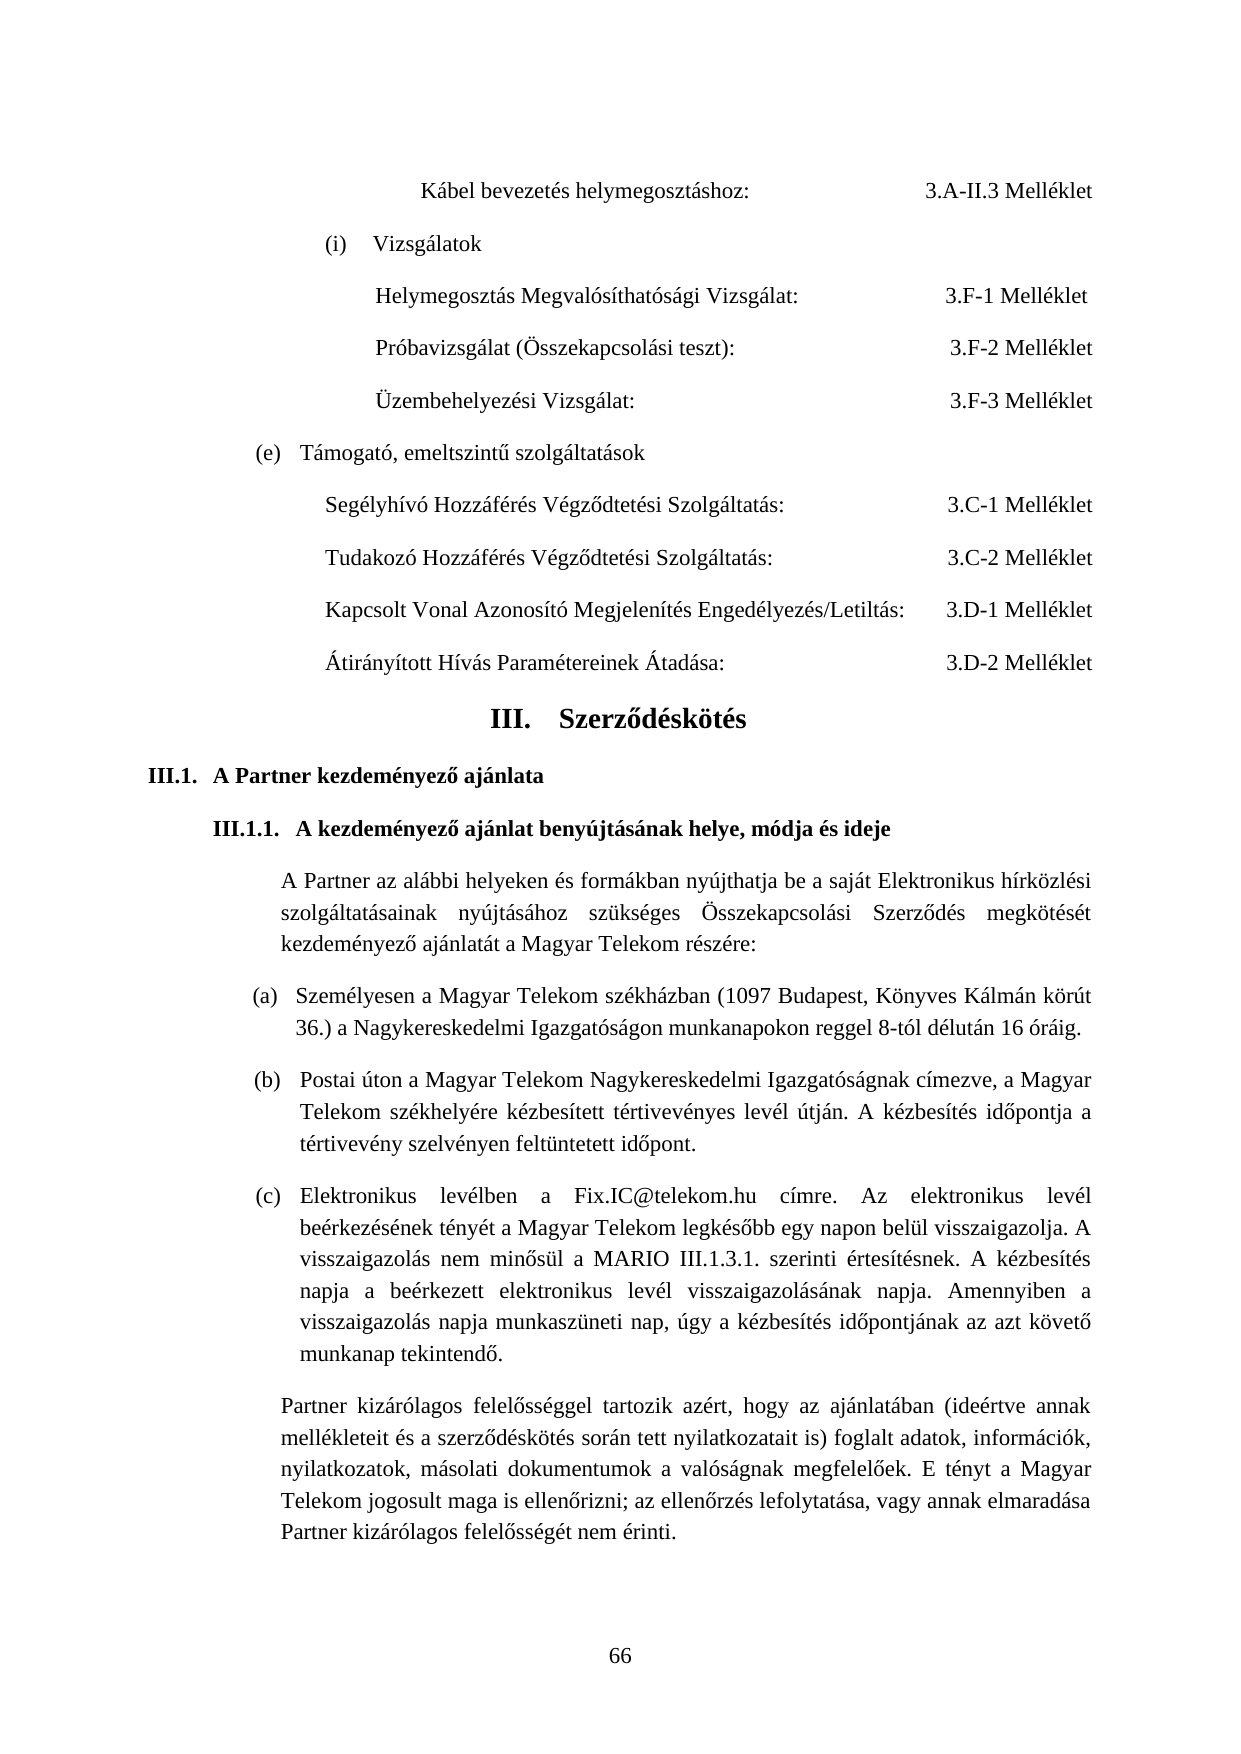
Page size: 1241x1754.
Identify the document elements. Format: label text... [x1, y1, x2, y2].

subtitle A kezdeményező ajánlat benyújtásának helye, módja és ideje [213, 814, 1092, 841]
subtitle Elektronikus levélben a Fix.IC@telekom.hu címre. Az elektronikus levél beérkezésének tényét a Magyar Telekom legkésőbb egy napon belül visszaigazolja. A visszaigazolás nem minősül a MARIO III.1.3.1. szerinti értesítésnek. A kézbesítés napja a beérkezett elektronikus levél visszaigazolásának napja. Amennyiben a visszaigazolás napja munkaszüneti nap, úgy a kézbesítés időpontjának az azt követő munkanap tekintendő. [281, 1182, 1092, 1366]
subtitle Vizsgálatok [325, 229, 1092, 256]
subtitle Személyesen a Magyar Telekom székházban (1097 Budapest, Könyves Kálmán körút 36.) a Nagykereskedelmi Igazgatóságon munkanapokon reggel 8-tól délután 16 óráig. [278, 982, 1092, 1040]
subtitle Postai úton a Magyar Telekom Nagykereskedelmi Igazgatóságnak címezve, a Magyar Telekom székhelyére kézbesített tértivevényes levél útján. A kézbesítés időpontja a tértivevény szelvényen feltüntetett időpont. [281, 1066, 1092, 1156]
text Kapcsolt Vonal Azonosító Megjelenítés Engedélyezés/Letiltás: 3.D-1 Melléklet [325, 596, 1092, 623]
text Partner kizárólagos felelősséggel tartozik azért, hogy az ajánlatában (ideértve annak mellékleteit és a szerződéskötés során tett nyilatkozatait is) foglalt adatok, információk, nyilatkozatok, másolati dokumentumok a valóságnak megfelelőek. E tényt a Magyar Telekom jogosult maga is ellenőrizni; az ellenőrzés lefolytatása, vagy annak elmaradása Partner kizárólagos felelősségét nem érinti. [281, 1392, 1092, 1545]
subtitle A Partner kezdeményező ajánlata [148, 762, 1092, 788]
text Kábel bevezetés helymegosztáshoz: 3.A-II.3 Melléklet [420, 177, 1092, 203]
subtitle Támogató, emeltszintű szolgáltatások [281, 439, 1092, 466]
text Segélyhívó Hozzáférés Végződtetési Szolgáltatás: 3.C-1 Melléklet [325, 492, 1092, 518]
text Üzembehelyezési Vizsgálat: 3.F-3 Melléklet [375, 387, 1092, 413]
text Tudakozó Hozzáférés Végződtetési Szolgáltatás: 3.C-2 Melléklet [325, 544, 1092, 570]
text A Partner az alábbi helyeken és formákban nyújthatja be a saját Elektronikus hírközlési szolgáltatásainak nyújtásához szükséges Összekapcsolási Szerződés megkötését kezdeményező ajánlatát a Magyar Telekom részére: [281, 867, 1092, 956]
text Helymegosztás Megvalósíthatósági Vizsgálat: 3.F-1 Melléklet [375, 282, 1092, 308]
text Átirányított Hívás Paramétereinek Átadása: 3.D-2 Melléklet [325, 649, 1092, 675]
subtitle Szerződéskötés [185, 701, 1092, 735]
text Próbavizsgálat (Összekapcsolási teszt): 3.F-2 Melléklet [375, 334, 1092, 361]
